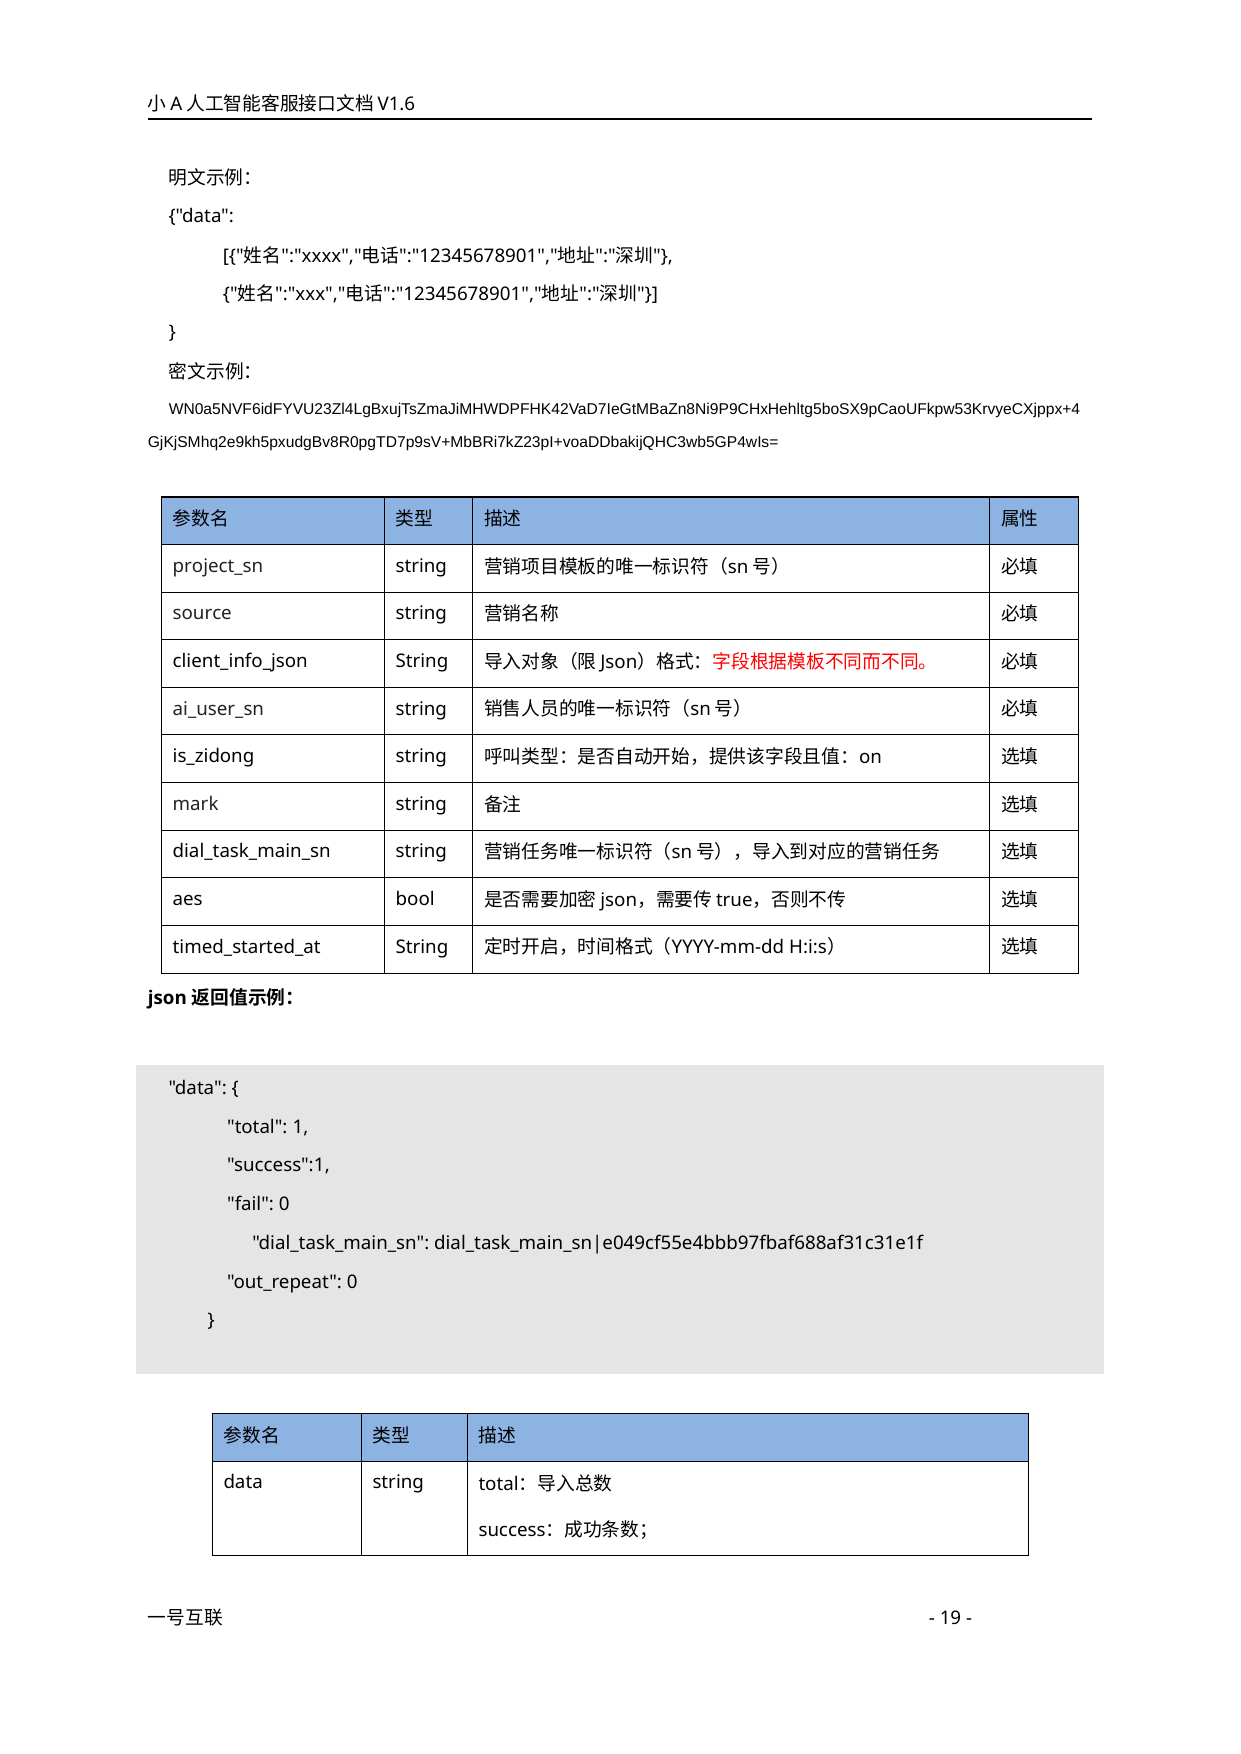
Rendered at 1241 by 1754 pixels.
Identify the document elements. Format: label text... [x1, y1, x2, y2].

table_cell client_info_json [162, 640, 384, 687]
table_cell String [385, 640, 472, 687]
table_cell String [385, 926, 472, 972]
table_cell string [385, 831, 472, 877]
table_cell bool [385, 878, 472, 925]
text 密文示例： [148, 354, 1092, 386]
table_cell is_zidong [162, 735, 384, 782]
table_cell aes [162, 878, 384, 925]
table_cell 选填 [990, 926, 1078, 972]
table_cell dial_task_main_sn [162, 831, 384, 877]
table_cell 导入对象（限Json）格式：字段根据模板不同而不同。 [473, 640, 989, 687]
table_header 类型 [385, 498, 472, 544]
table_cell string [385, 545, 472, 592]
table_cell string [385, 688, 472, 734]
table_cell 营销名称 [473, 593, 989, 639]
table_cell data [213, 1462, 361, 1555]
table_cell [468, 1462, 1028, 1555]
table_cell 必填 [990, 688, 1078, 734]
table_cell string [362, 1462, 467, 1555]
table_cell 营销任务唯一标识符（sn号），导入到对应的营销任务 [473, 831, 989, 877]
table_cell 定时开启，时间格式（YYYY-mm-dd H:i:s） [473, 926, 989, 972]
table_cell 选填 [990, 783, 1078, 829]
table_cell 是否需要加密json，需要传true，否则不传 [473, 878, 989, 925]
table_cell project_sn [162, 545, 384, 592]
table_header 描述 [468, 1414, 1028, 1461]
text json 返回值示例： [148, 980, 1092, 1012]
table_header 描述 [473, 498, 989, 544]
text 明文示例： [148, 160, 1092, 193]
table_header "data": { "total": 1, "success":1, "fail": 0 "dial_task_main_sn": dial_task_main_sn|e049cf55e4bbb97fbaf688af31c31e1f "out_repeat": 0 } [136, 1065, 1104, 1374]
table_cell string [385, 783, 472, 829]
table_header 参数名 [213, 1414, 361, 1461]
table_header 属性 [990, 498, 1078, 544]
table_header 类型 [362, 1414, 467, 1461]
text {"data": [148, 199, 1092, 231]
table_cell 备注 [473, 783, 989, 829]
table_cell string [385, 735, 472, 782]
table_cell 呼叫类型：是否自动开始，提供该字段且值：on [473, 735, 989, 782]
table_cell 营销项目模板的唯一标识符（sn号） [473, 545, 989, 592]
text [{"姓名":"xxxx","电话":"12345678901","地址":"深圳"}, [148, 238, 1092, 270]
table_header 参数名 [162, 498, 384, 544]
table_cell 必填 [990, 593, 1078, 639]
table_cell 必填 [990, 640, 1078, 687]
table_cell mark [162, 783, 384, 829]
text } [148, 315, 1092, 348]
table_cell 选填 [990, 831, 1078, 877]
table_cell 销售人员的唯一标识符（sn号） [473, 688, 989, 734]
table_cell source [162, 593, 384, 639]
table_cell 选填 [990, 878, 1078, 925]
table_cell timed_started_at [162, 926, 384, 972]
table_cell 选填 [990, 735, 1078, 782]
text {"姓名":"xxx","电话":"12345678901","地址":"深圳"}] [148, 276, 1092, 309]
text WN0a5NVF6idFYVU23Zl4LgBxujTsZmaJiMHWDPFHK42VaD7IeGtMBaZn8Ni9P9CHxHehltg5boSX9pCaoUFkpw53KrvyeCXjppx+4GjKjSMhq2e9kh5pxudgBv8R0pgTD7p9sV+MbBRi7kZ23pI+voaDDbakijQHC3wb5GP4wIs= [148, 393, 1092, 458]
table_cell ai_user_sn [162, 688, 384, 734]
table_cell 必填 [990, 545, 1078, 592]
table_cell string [385, 593, 472, 639]
